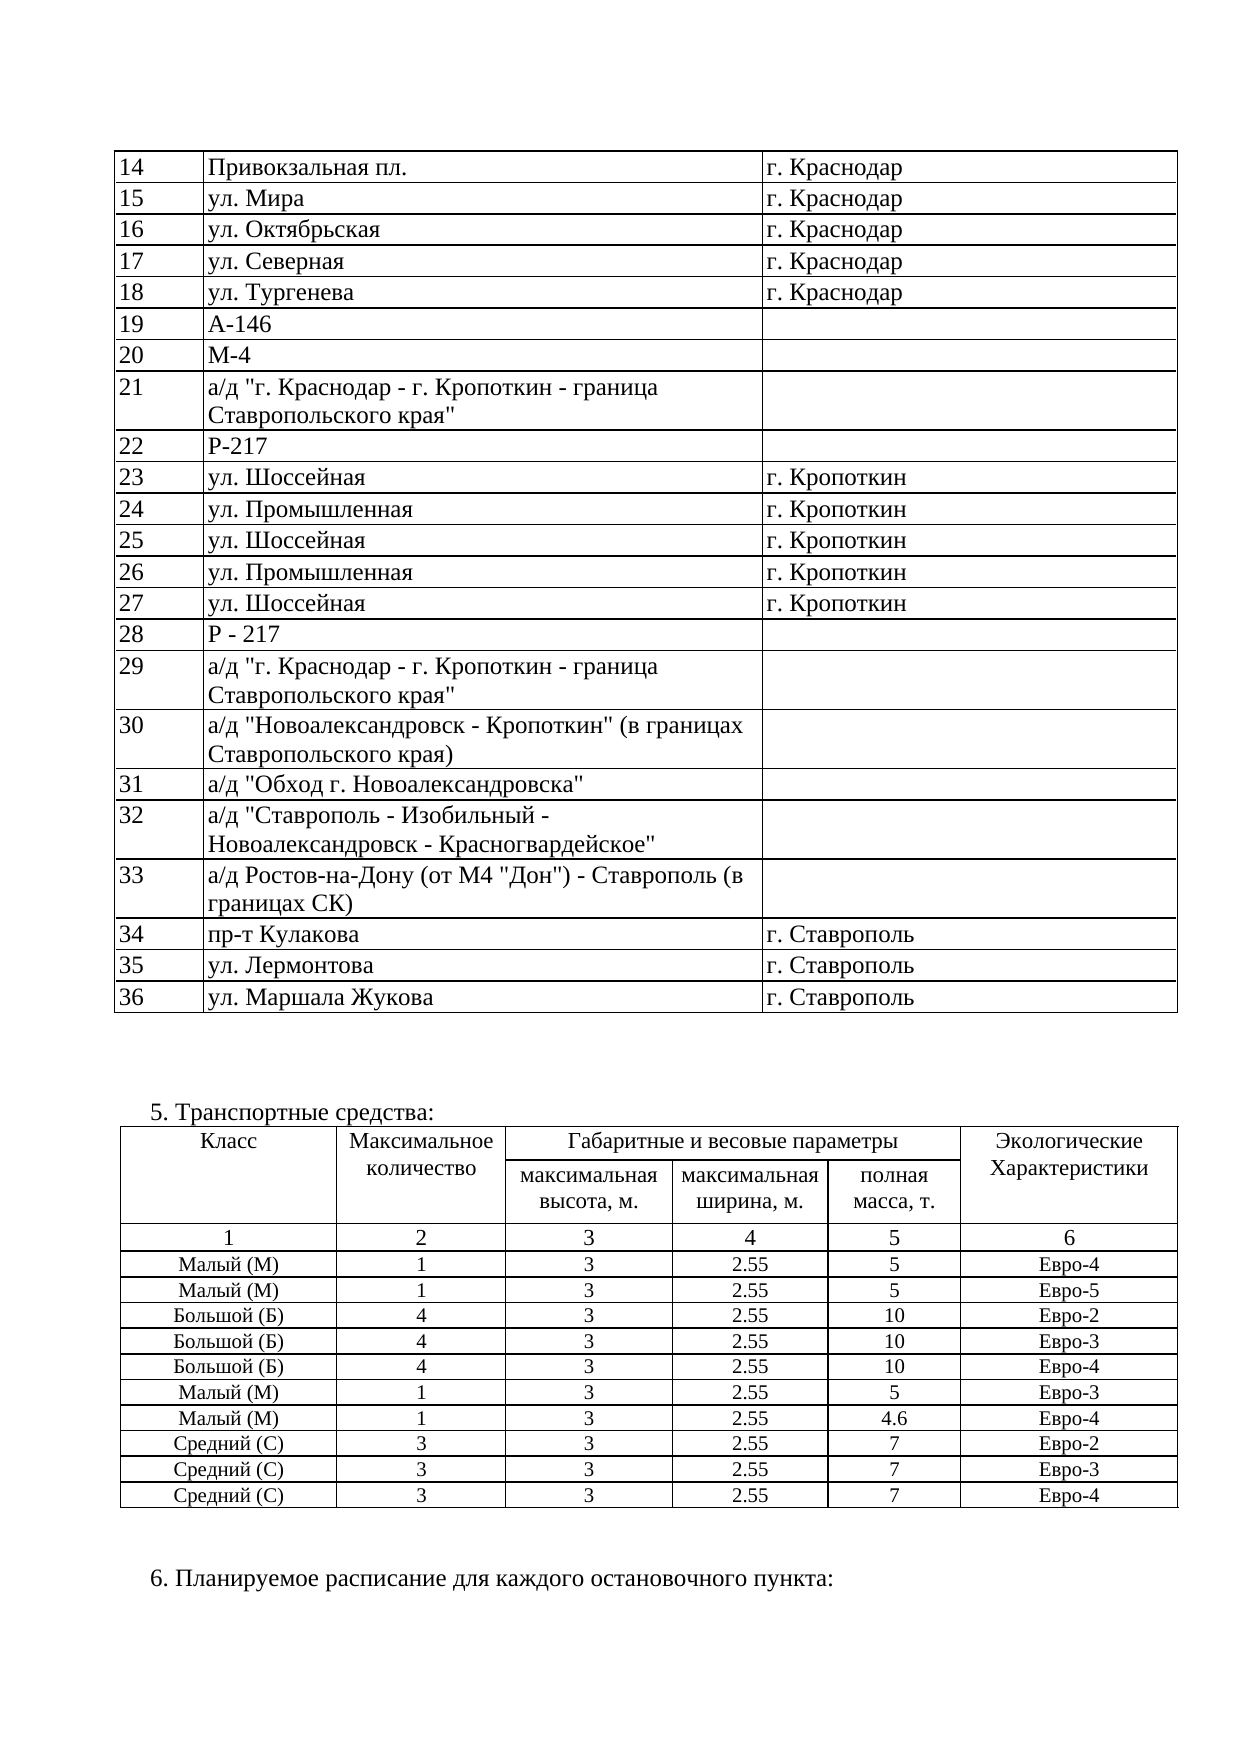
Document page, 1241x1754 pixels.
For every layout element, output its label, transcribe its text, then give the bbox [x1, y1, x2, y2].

table_cell [763, 339, 1177, 370]
table_cell Малый (М) [121, 1406, 336, 1430]
table_cell г. Кропоткин [763, 555, 1177, 587]
table_cell 3 [337, 1431, 505, 1455]
table_cell 16 [115, 214, 203, 244]
table_cell ул. Северная [204, 246, 762, 276]
table_cell Большой (Б) [121, 1329, 336, 1353]
table_cell Большой (Б) [121, 1303, 336, 1327]
table_cell 17 [115, 245, 203, 276]
table_cell 15 [115, 183, 203, 213]
table_cell 2 [337, 1224, 505, 1250]
table_cell 20 [115, 340, 203, 370]
table_cell 5 [829, 1252, 960, 1276]
table_cell Евро-4 [961, 1355, 1177, 1378]
table_cell 2.55 [673, 1457, 827, 1481]
table_cell 25 [115, 525, 203, 555]
table_cell ул. Маршала Жукова [204, 982, 762, 1012]
table_cell 22 [115, 430, 203, 461]
table_header Максимальное количество [337, 1127, 505, 1222]
table_cell г. Краснодар [763, 213, 1177, 244]
table_cell 7 [829, 1457, 960, 1481]
table_cell ул. Октябрьская [204, 215, 762, 244]
table_cell Малый (М) [121, 1380, 336, 1404]
table_cell 10 [829, 1329, 960, 1353]
table_cell 3 [506, 1303, 672, 1327]
table_cell Евро-3 [961, 1329, 1177, 1353]
table_cell 5 [829, 1380, 960, 1404]
table_cell 3 [506, 1380, 672, 1404]
table_cell г. Краснодар [763, 181, 1177, 213]
table_cell 1 [121, 1224, 336, 1250]
table_header Класс [121, 1127, 336, 1222]
table_cell ул. Тургенева [204, 277, 762, 307]
table_cell А-146 [204, 309, 762, 339]
table_cell 3 [506, 1431, 672, 1455]
table_cell 24 [115, 493, 203, 524]
table_cell Р-217 [204, 431, 762, 461]
table_cell ул. Промышленная [204, 557, 762, 587]
table_cell г. Ставрополь [763, 980, 1177, 1012]
table_cell 4 [337, 1329, 505, 1353]
table_cell пр-т Кулакова [204, 919, 762, 949]
table_cell [763, 768, 1177, 799]
table_cell 2.55 [673, 1406, 827, 1430]
table_cell 7 [829, 1431, 960, 1455]
table_cell ул. Шоссейная [204, 525, 762, 555]
table_cell а/д Ростов-на-Дону (от М4 "Дон") - Ставрополь (в границах СК) [204, 860, 762, 917]
table_cell [763, 650, 1177, 708]
table_cell 1 [337, 1252, 505, 1276]
table_cell 1 [337, 1380, 505, 1404]
table_cell 5 [829, 1224, 960, 1250]
table_cell Евро-4 [961, 1252, 1177, 1276]
table_cell 32 [115, 800, 203, 858]
table_cell г. Ставрополь [763, 949, 1177, 980]
table_cell максимальная ширина, м. [673, 1161, 827, 1222]
table_header Экологические Характеристики [961, 1127, 1177, 1222]
table_cell полная масса, т. [829, 1161, 960, 1222]
table_cell а/д "г. Краснодар - г. Кропоткин - граница Ставропольского края" [204, 651, 762, 708]
table_cell 18 [115, 277, 203, 307]
table_cell максимальная высота, м. [506, 1161, 672, 1222]
table_cell 29 [115, 651, 203, 708]
table_cell 2.55 [673, 1303, 827, 1327]
table_cell 5 [829, 1278, 960, 1302]
table_cell 2.55 [673, 1252, 827, 1276]
table_cell 3 [337, 1483, 505, 1507]
table_cell 31 [115, 769, 203, 799]
table_cell 3 [506, 1457, 672, 1481]
table_cell 3 [337, 1457, 505, 1481]
table_cell 1 [337, 1278, 505, 1302]
table_cell [763, 709, 1177, 768]
table_cell Средний (С) [121, 1457, 336, 1481]
table_cell 7 [829, 1483, 960, 1507]
table_cell 14 [115, 152, 203, 181]
table_cell а/д "Новоалександровск - Кропоткин" (в границах Ставропольского края) [204, 710, 762, 768]
table_cell 3 [506, 1355, 672, 1378]
table_cell 4 [673, 1224, 827, 1250]
table_cell [763, 307, 1177, 339]
table_cell ул. Мира [204, 183, 762, 213]
table_cell Евро-2 [961, 1431, 1177, 1455]
table_cell Евро-4 [961, 1406, 1177, 1430]
table_cell г. Кропоткин [763, 524, 1177, 555]
table_cell [763, 858, 1177, 917]
table_cell ул. Шоссейная [204, 588, 762, 618]
table_cell [763, 429, 1177, 461]
table_cell 27 [115, 588, 203, 618]
table_cell М-4 [204, 340, 762, 370]
table_cell 6 [961, 1224, 1177, 1250]
table_cell [763, 799, 1177, 858]
table_cell 21 [115, 371, 203, 429]
table_cell ул. Промышленная [204, 494, 762, 524]
table_cell г. Краснодар [763, 152, 1177, 181]
table_cell г. Краснодар [763, 276, 1177, 307]
table_cell ул. Шоссейная [204, 462, 762, 492]
table_cell Евро-2 [961, 1303, 1177, 1327]
table_cell Р - 217 [204, 620, 762, 649]
table_cell г. Ставрополь [763, 917, 1177, 949]
table_cell Евро-4 [961, 1483, 1177, 1507]
table_cell 2.55 [673, 1329, 827, 1353]
table_cell 4.6 [829, 1406, 960, 1430]
table_cell 3 [506, 1406, 672, 1430]
table_cell ул. Лермонтова [204, 950, 762, 980]
table_cell 3 [506, 1483, 672, 1507]
table_cell 33 [115, 859, 203, 917]
table_cell а/д "Ставрополь - Изобильный - Новоалександровск - Красногвардейское" [204, 801, 762, 858]
table_cell 36 [115, 981, 203, 1012]
table_cell 3 [506, 1252, 672, 1276]
table_cell г. Краснодар [763, 244, 1177, 276]
table_cell 2.55 [673, 1431, 827, 1455]
table_cell 23 [115, 462, 203, 492]
table_cell Средний (С) [121, 1483, 336, 1507]
table_cell 2.55 [673, 1380, 827, 1404]
table_cell 34 [115, 918, 203, 949]
table_cell Малый (М) [121, 1278, 336, 1302]
table_header Габаритные и весовые параметры [506, 1127, 960, 1159]
table_cell 2.55 [673, 1278, 827, 1302]
table_cell а/д "Обход г. Новоалександровска" [204, 769, 762, 799]
table_cell [763, 618, 1177, 649]
table_cell 3 [506, 1329, 672, 1353]
table_cell 1 [337, 1406, 505, 1430]
table_cell а/д "г. Краснодар - г. Кропоткин - граница Ставропольского края" [204, 372, 762, 429]
table_cell 3 [506, 1224, 672, 1250]
table_cell 4 [337, 1355, 505, 1378]
table_cell Большой (Б) [121, 1355, 336, 1378]
table_cell Привокзальная пл. [204, 152, 762, 181]
table_cell Средний (С) [121, 1431, 336, 1455]
table_cell 4 [337, 1303, 505, 1327]
table_cell Малый (М) [121, 1252, 336, 1276]
table_cell г. Кропоткин [763, 587, 1177, 618]
table_cell 2.55 [673, 1483, 827, 1507]
table_cell 10 [829, 1355, 960, 1378]
table_cell 19 [115, 308, 203, 339]
table_cell 26 [115, 556, 203, 587]
table_cell 30 [115, 710, 203, 768]
table_cell 3 [506, 1278, 672, 1302]
table_cell Евро-5 [961, 1278, 1177, 1302]
table_cell [763, 370, 1177, 429]
table_cell 10 [829, 1303, 960, 1327]
table_cell 35 [115, 950, 203, 980]
table_cell г. Кропоткин [763, 461, 1177, 492]
table_cell 28 [115, 619, 203, 649]
table_cell г. Кропоткин [763, 492, 1177, 524]
table_cell Евро-3 [961, 1457, 1177, 1481]
table_cell 2.55 [673, 1355, 827, 1378]
table_cell Евро-3 [961, 1380, 1177, 1404]
text 5. Транспортные средства: [150, 1097, 1090, 1126]
text 6. Планируемое расписание для каждого остановочного пункта: [150, 1563, 1090, 1592]
